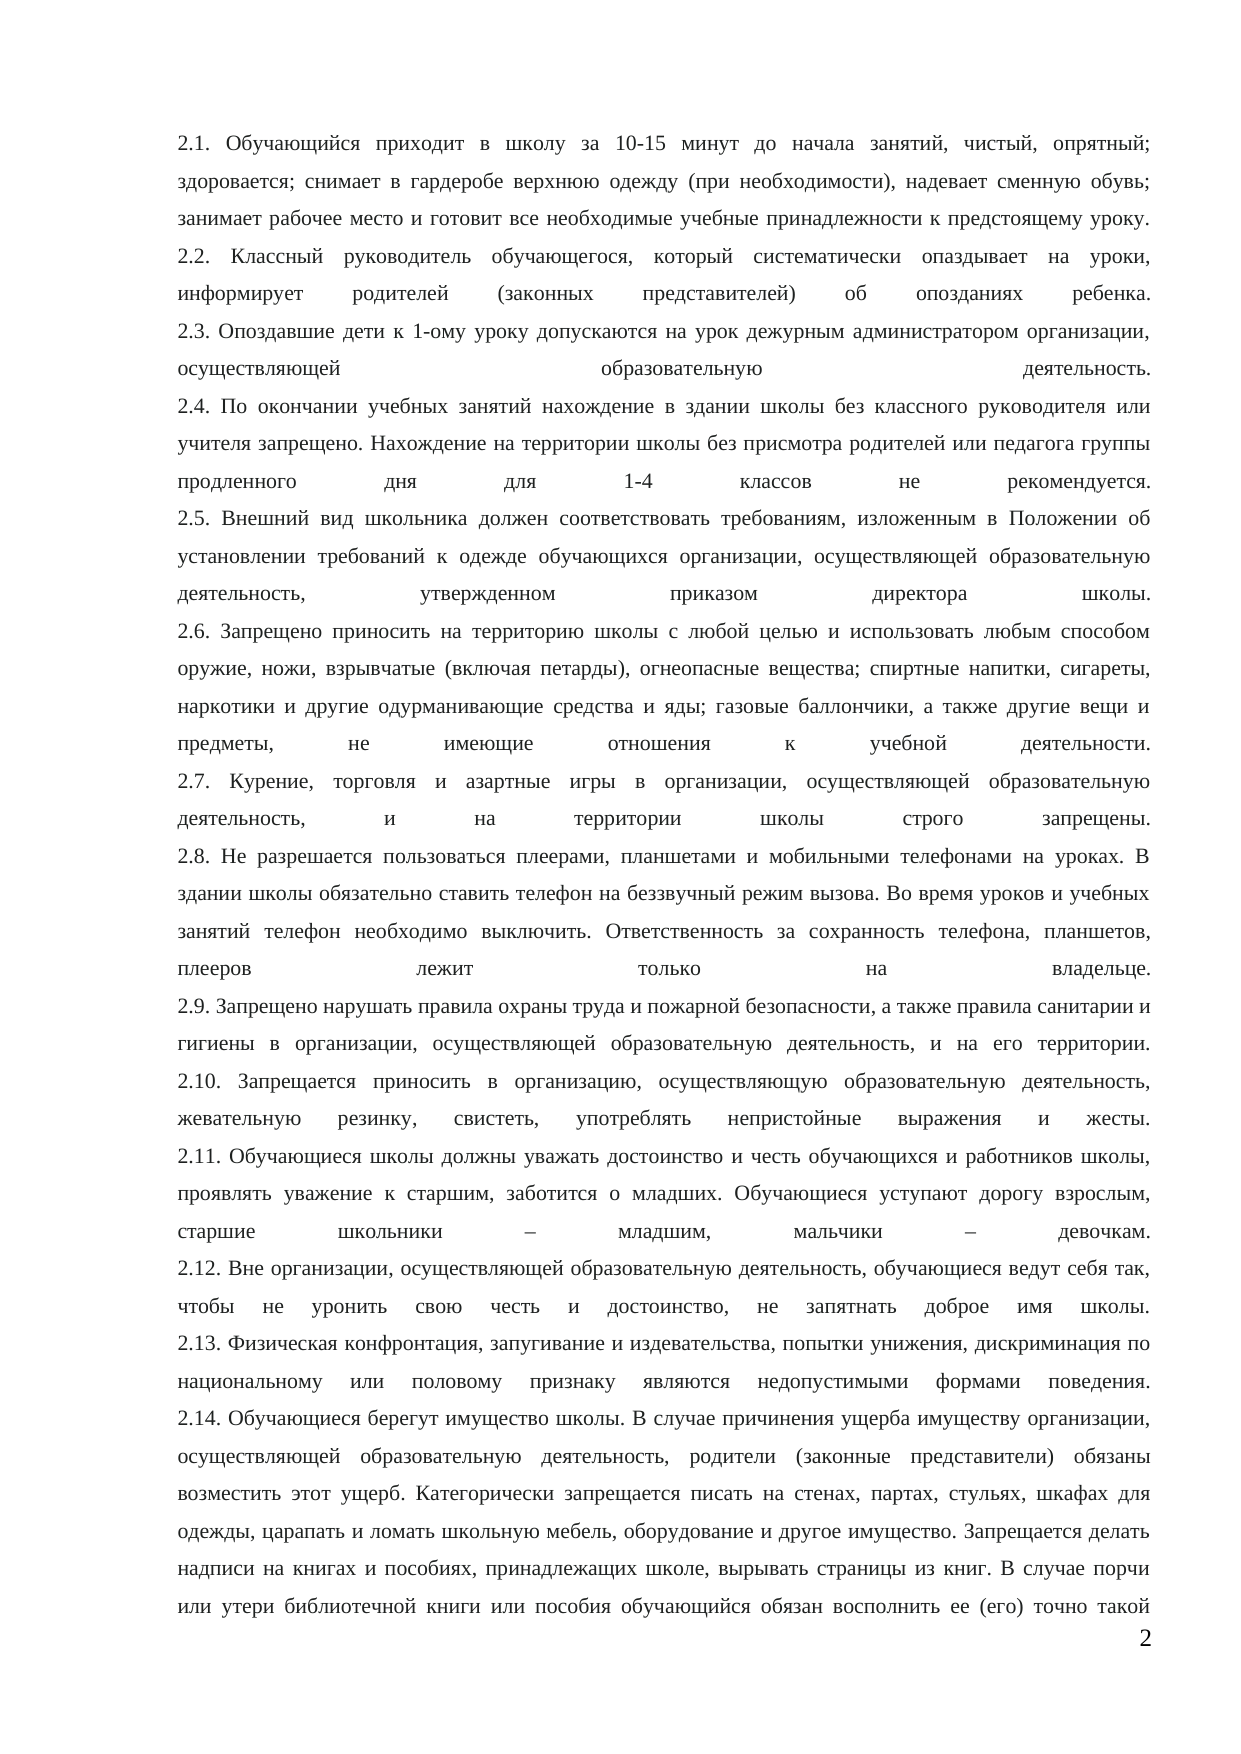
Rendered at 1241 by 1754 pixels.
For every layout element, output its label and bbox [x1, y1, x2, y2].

text [177, 118, 1152, 1618]
